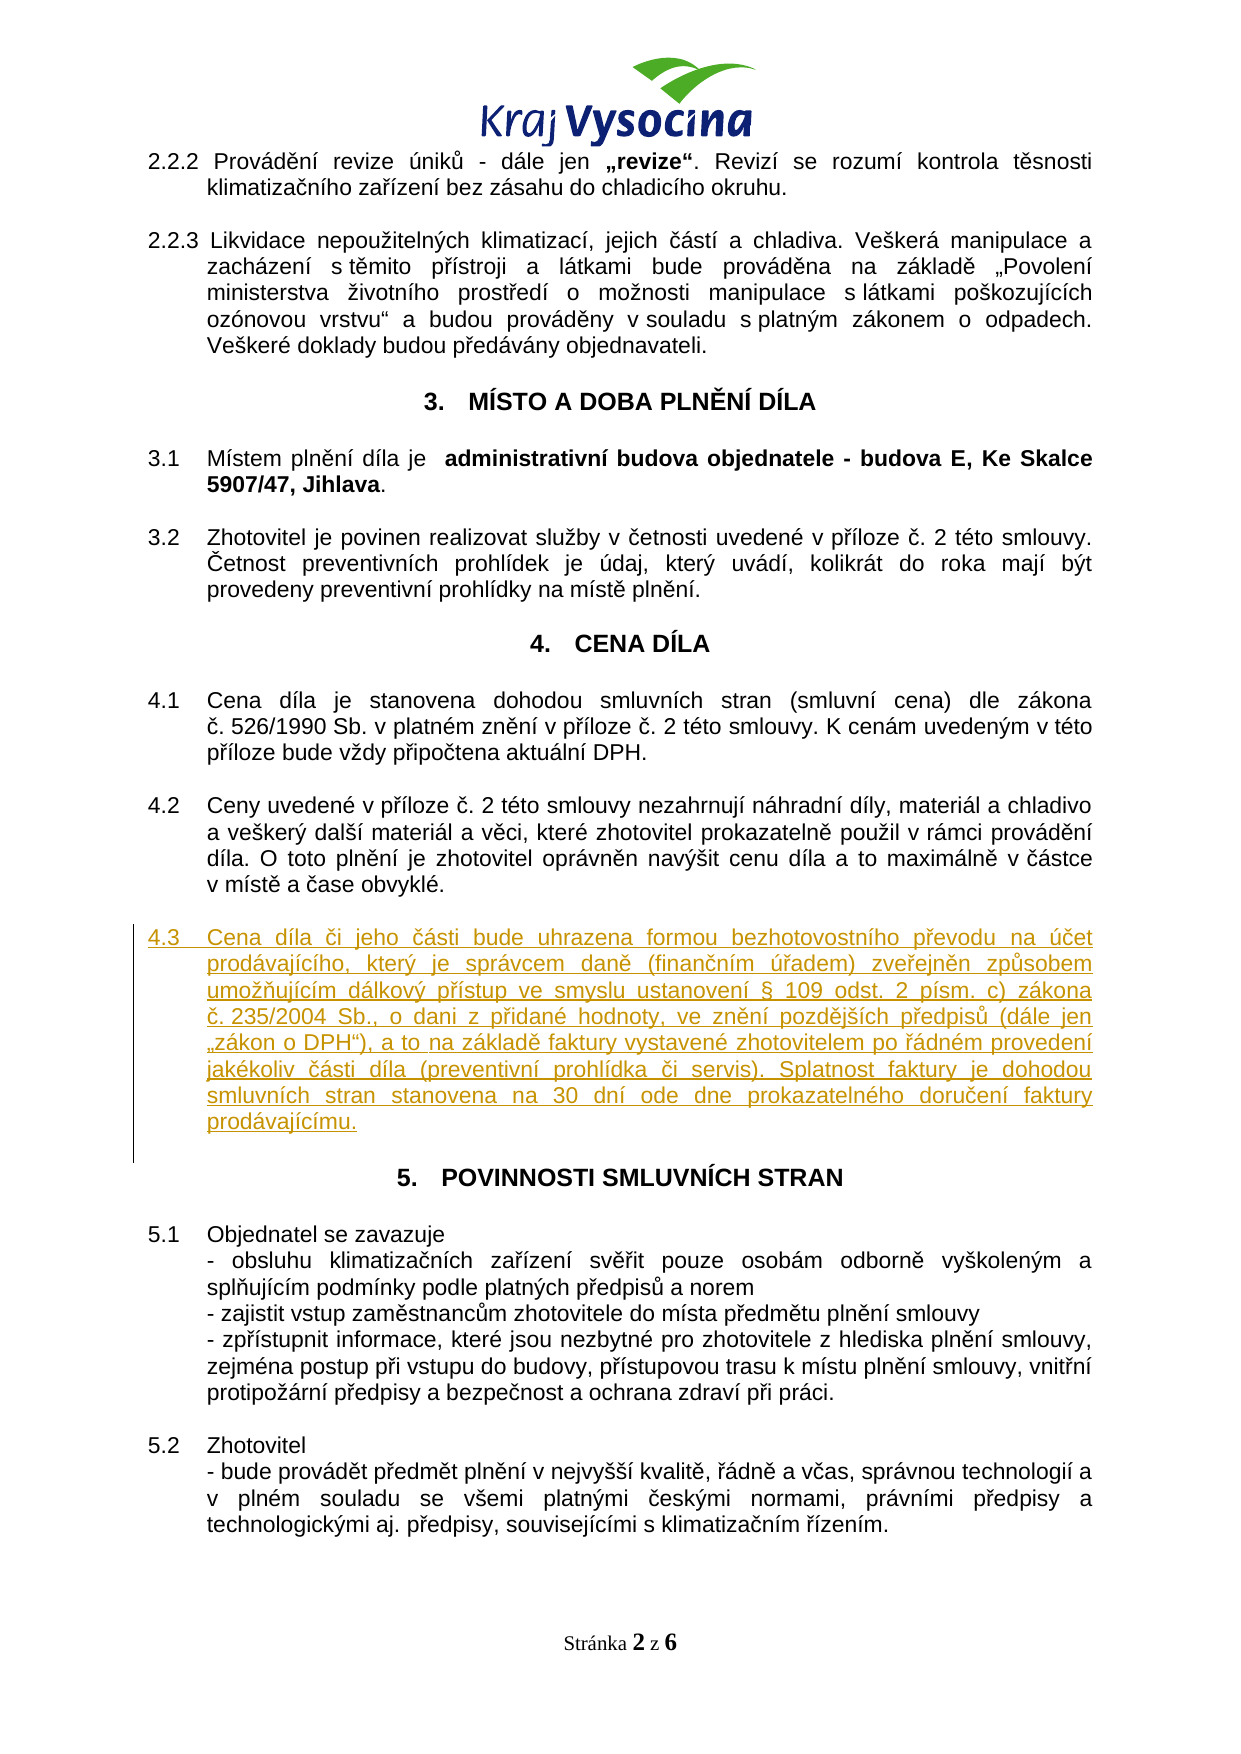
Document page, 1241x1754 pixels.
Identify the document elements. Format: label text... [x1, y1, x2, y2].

text - bude provádět předmět plnění v nejvyšší kvalitě, řádně a včas, správnou technologií a v plném souladu se všemi platnými českými normami, právními předpisy a technologickými aj. předpisy, souvisejícími s klimatizačním řízením. [148, 1458, 1093, 1537]
text 4. CENA DÍLA [148, 629, 1093, 658]
text 2.2.2 Provádění revize úniků - dále jen „revize“. Revizí se rozumí kontrola těsnosti klimatizačního zařízení bez zásahu do chladicího okruhu. [148, 148, 1093, 200]
text 5. POVINNOSTI SMLUVNÍCH STRAN [148, 1163, 1093, 1192]
text 5.1 Objednatel se zavazuje [148, 1221, 1093, 1247]
list Zhotovitel je povinen realizovat služby v četnosti uvedené v příloze č. 2 této smlouvy. Četnost preventivních prohlídek je údaj, který uvádí, kolikrát do roka mají být provedeny preventivní prohlídky na místě plnění. [148, 524, 1093, 603]
text - obsluhu klimatizačních zařízení svěřit pouze osobám odborně vyškoleným a splňujícím podmínky podle platných předpisů a norem [148, 1247, 1093, 1300]
text 5.2 Zhotovitel [148, 1432, 1093, 1458]
list Cena díla je stanovena dohodou smluvních stran (smluvní cena) dle zákona č. 526/1990 Sb. v platném znění v příloze č. 2 této smlouvy. K cenám uvedeným v této příloze bude vždy připočtena aktuální DPH. [148, 687, 1093, 766]
text 2.2.3 Likvidace nepoužitelných klimatizací, jejich částí a chladiva. Veškerá manipulace a zacházení s těmito přístroji a látkami bude prováděna na základě „Povolení ministerstva životního prostředí o možnosti manipulace s látkami poškozujících ozónovou vrstvu“ a budou prováděny v souladu s platným zákonem o odpadech. Veškeré doklady budou předávány objednavateli. [148, 227, 1093, 358]
text 3. MÍSTO A DOBA PLNĚNÍ DÍLA [148, 387, 1093, 416]
list Místem plnění díla je administrativní budova objednatele - budova E, Ke Skalce 5907/47, Jihlava. [148, 445, 1093, 497]
text - zajistit vstup zaměstnancům zhotovitele do místa předmětu plnění smlouvy [148, 1300, 1093, 1326]
text - zpřístupnit informace, které jsou nezbytné pro zhotovitele z hlediska plnění smlouvy, zejména postup při vstupu do budovy, přístupovou trasu k místu plnění smlouvy, vnitřní protipožární předpisy a bezpečnost a ochrana zdraví při práci. [148, 1326, 1093, 1405]
list Ceny uvedené v příloze č. 2 této smlouvy nezahrnují náhradní díly, materiál a chladivo a veškerý další materiál a věci, které zhotovitel prokazatelně použil v rámci provádění díla. O toto plnění je zhotovitel oprávněn navýšit cenu díla a to maximálně v částce v místě a čase obvyklé. [148, 792, 1093, 897]
